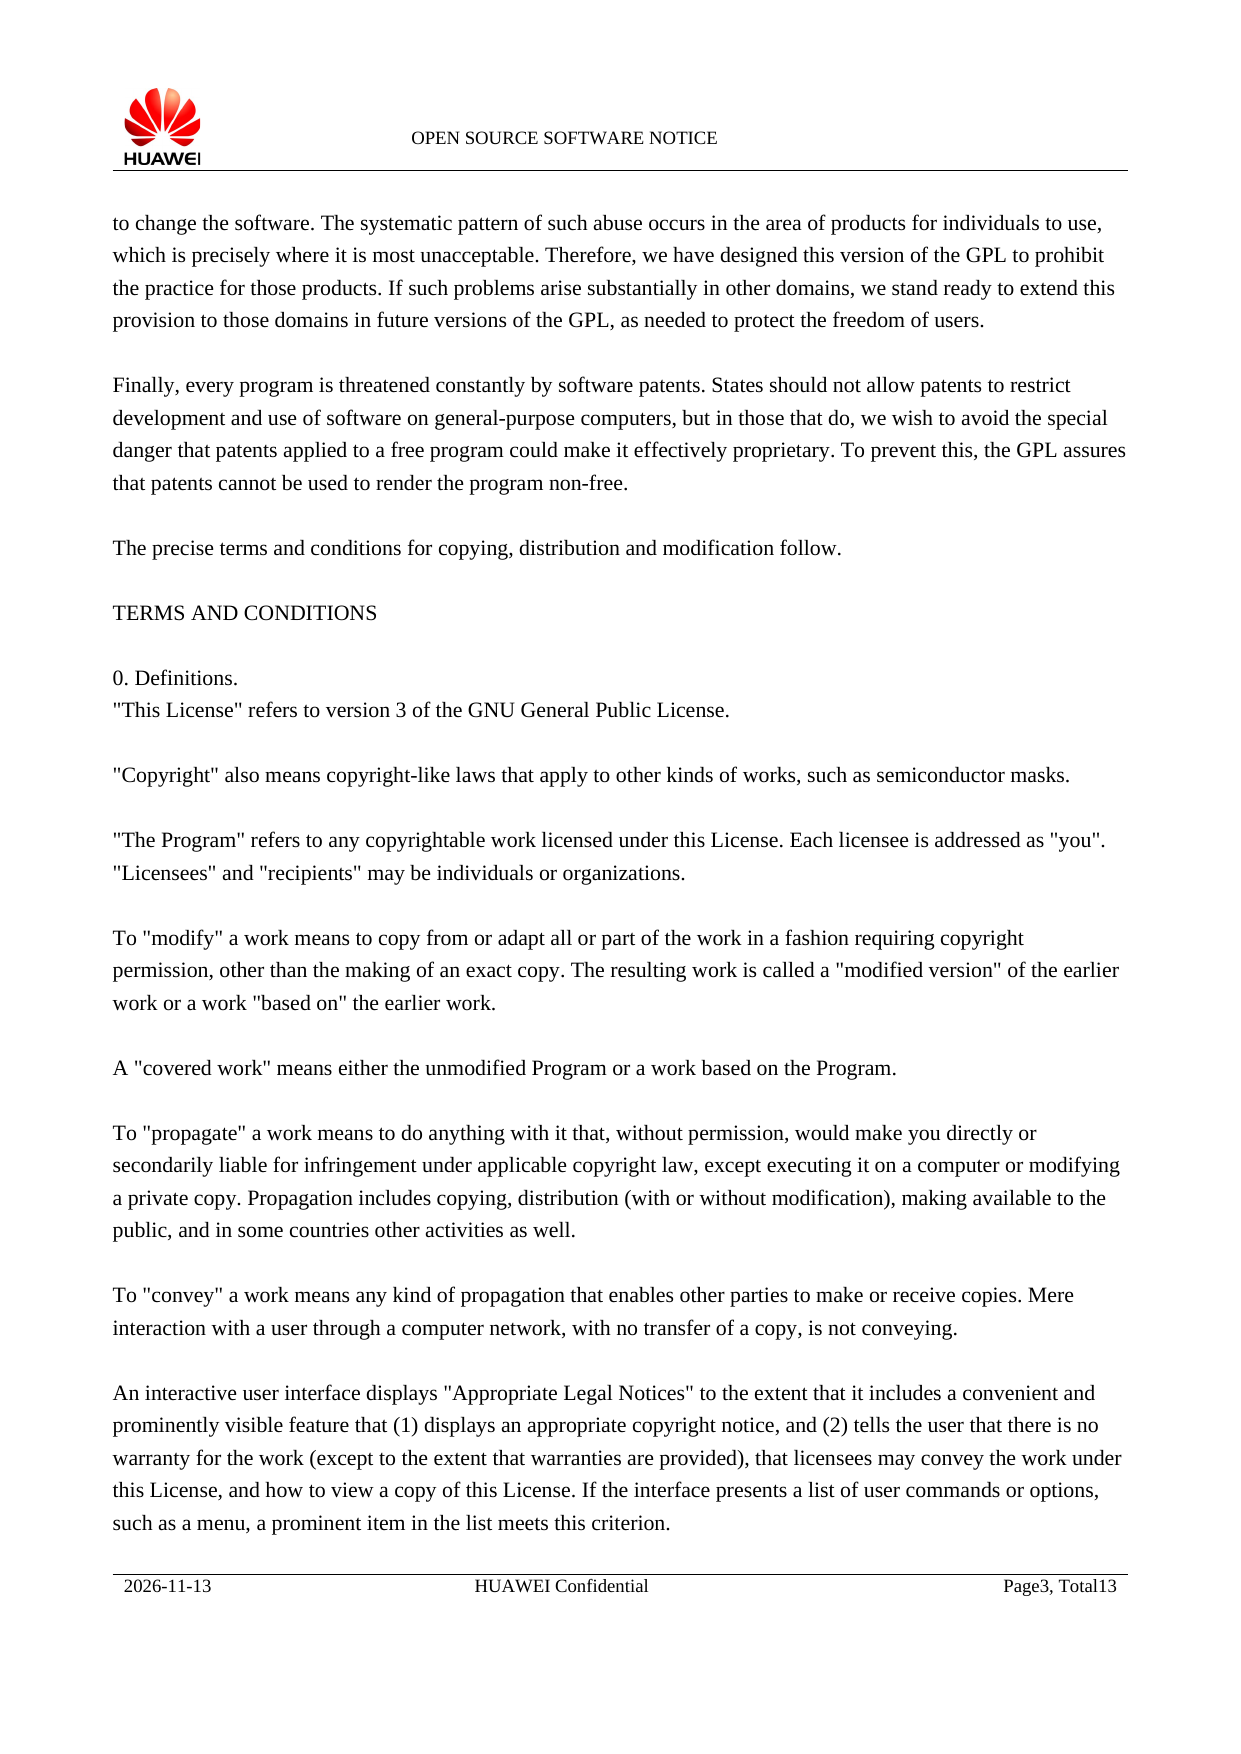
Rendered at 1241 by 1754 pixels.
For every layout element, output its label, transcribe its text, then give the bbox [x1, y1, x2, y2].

picture [124, 88, 201, 165]
